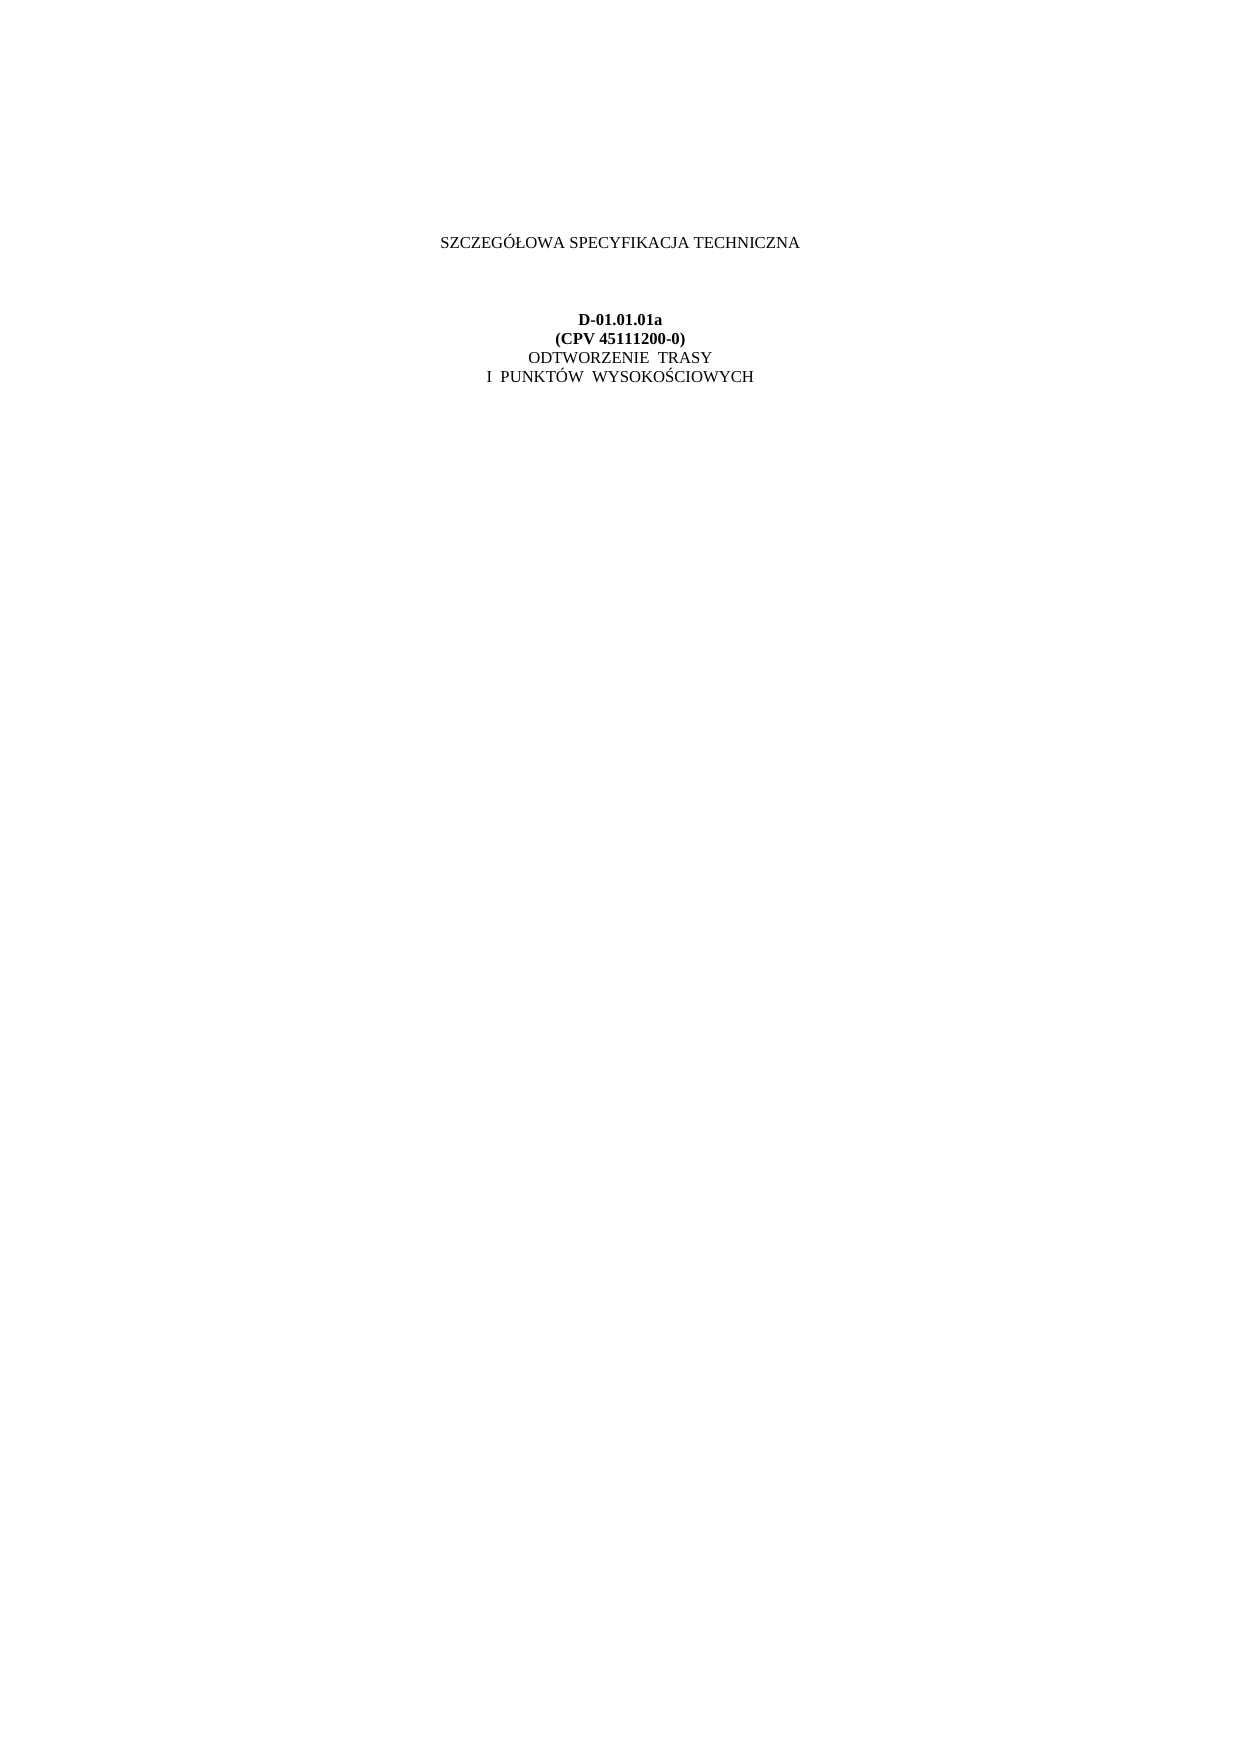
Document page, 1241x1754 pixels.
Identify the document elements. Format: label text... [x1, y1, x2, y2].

text I PUNKTÓW WYSOKOŚCIOWYCH [118, 367, 1122, 386]
text D-01.01.01a [118, 310, 1122, 329]
text (CPV 45111200-0) [118, 329, 1122, 348]
text SZCZEGÓŁOWA SPECYFIKACJA TECHNICZNA [118, 233, 1122, 252]
text ODTWORZENIE TRASY [118, 348, 1122, 367]
